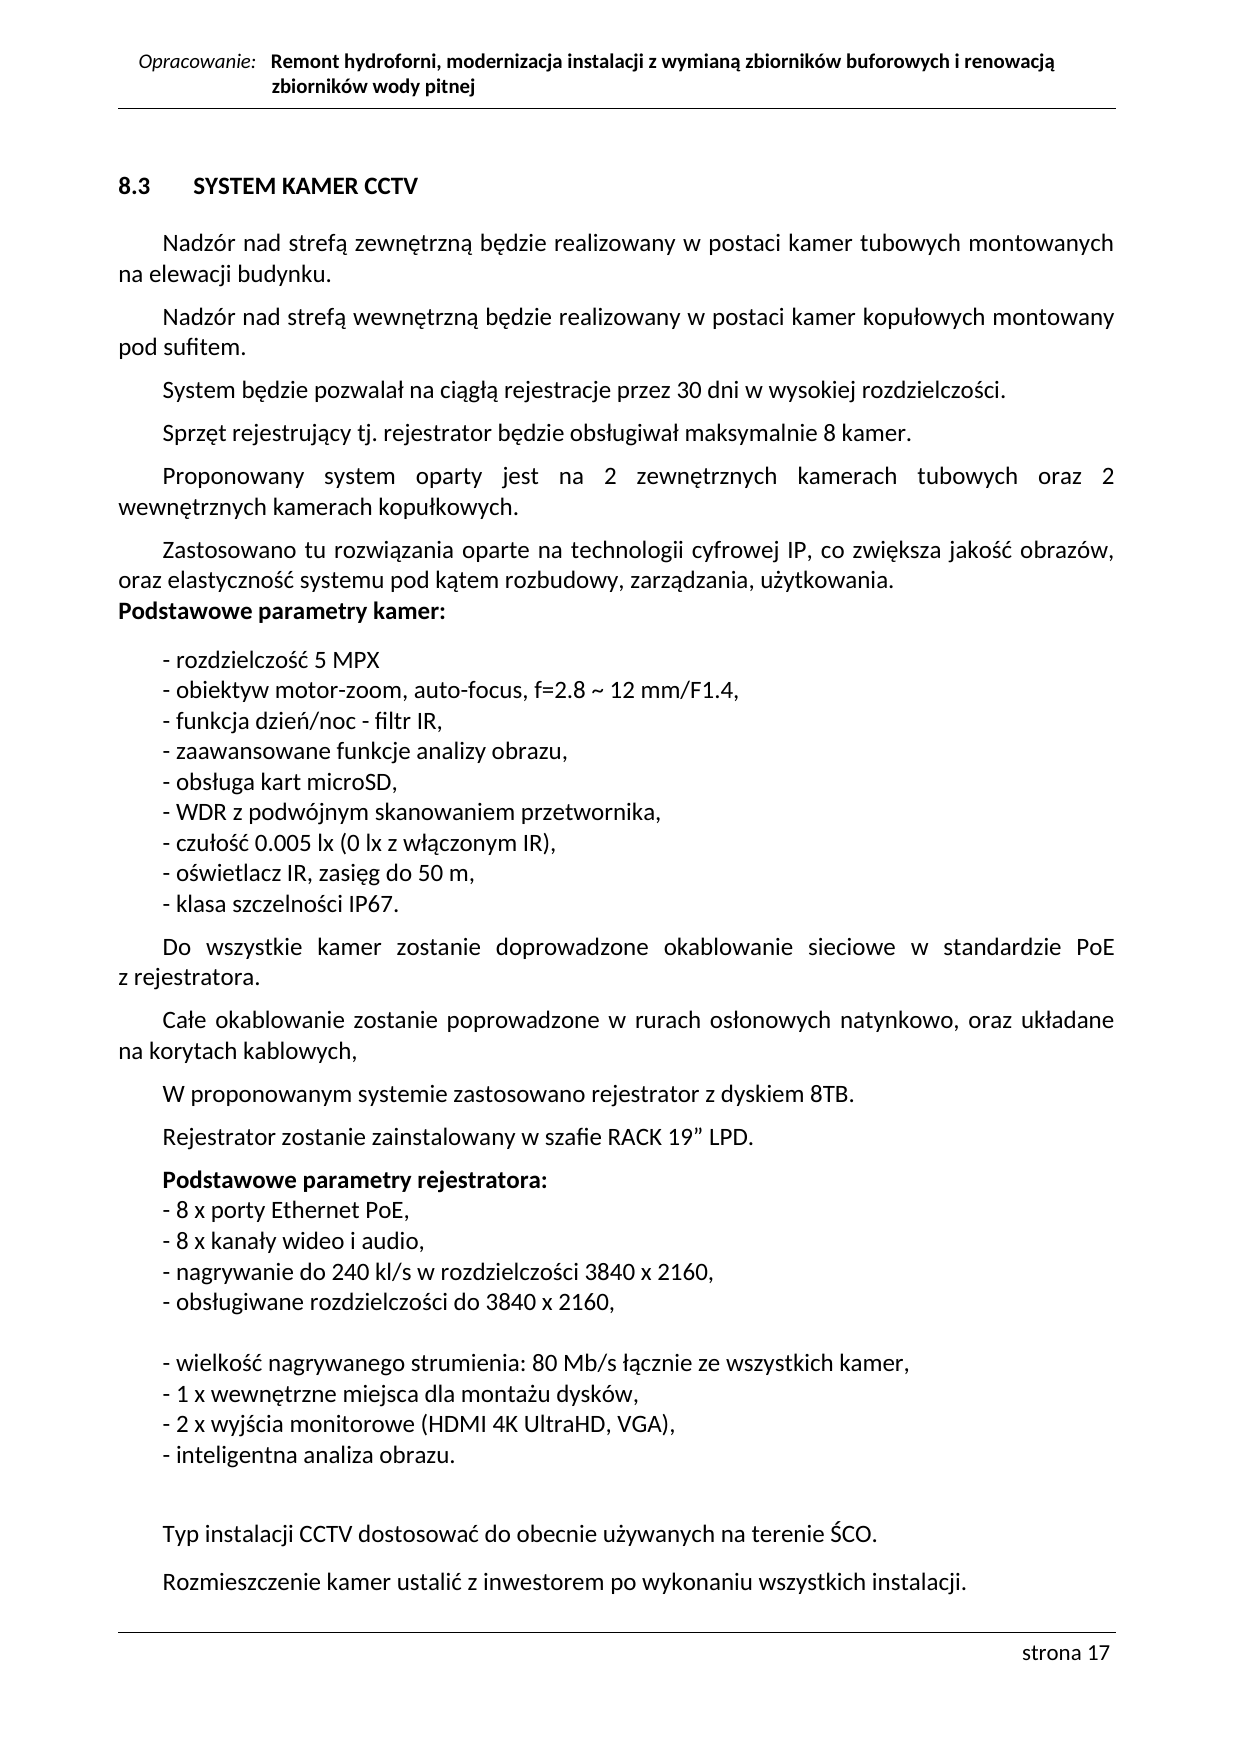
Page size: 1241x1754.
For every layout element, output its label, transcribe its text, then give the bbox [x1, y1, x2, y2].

text System będzie pozwalał na ciągłą rejestracje przez 30 dni w wysokiej rozdzielczości. [118, 374, 1116, 405]
text - zaawansowane funkcje analizy obrazu, [118, 735, 1116, 766]
text Rejestrator zostanie zainstalowany w szafie RACK 19” LPD. [118, 1121, 1116, 1152]
text Podstawowe parametry rejestratora: [118, 1164, 1116, 1194]
text Nadzór nad strefą wewnętrzną będzie realizowany w postaci kamer kopułowych montowany pod sufitem. [118, 301, 1116, 362]
text - czułość 0.005 lx (0 lx z włączonym IR), [118, 827, 1116, 857]
text Typ instalacji CCTV dostosować do obecnie używanych na terenie ŚCO. [118, 1518, 1116, 1548]
text Proponowany system oparty jest na 2 zewnętrznych kamerach tubowych oraz 2 wewnętrznych kamerach kopułkowych. [118, 461, 1116, 522]
subtitle 8.3 SYSTEM KAMER CCTV [118, 170, 1116, 201]
text W proponowanym systemie zastosowano rejestrator z dyskiem 8TB. [118, 1078, 1116, 1108]
text Zastosowano tu rozwiązania oparte na technologii cyfrowej IP, co zwiększa jakość obrazów, oraz elastyczność systemu pod kątem rozbudowy, zarządzania, użytkowania. [118, 534, 1116, 595]
text Podstawowe parametry kamer: [118, 595, 1116, 626]
text - nagrywanie do 240 kl/s w rozdzielczości 3840 x 2160, [118, 1256, 1116, 1286]
text - 8 x porty Ethernet PoE, [118, 1194, 1116, 1225]
text - obiektyw motor-zoom, auto-focus, f=2.8 ~ 12 mm/F1.4, [118, 674, 1116, 705]
text - rozdzielczość 5 MPX [118, 644, 1116, 674]
text - 1 x wewnętrzne miejsca dla montażu dysków, [118, 1378, 1116, 1408]
text - inteligentna analiza obrazu. [118, 1439, 1116, 1469]
text Całe okablowanie zostanie poprowadzone w rurach osłonowych natynkowo, oraz układane na korytach kablowych, [118, 1004, 1116, 1066]
text Do wszystkie kamer zostanie doprowadzone okablowanie sieciowe w standardzie PoE z rejestratora. [118, 931, 1116, 992]
text - wielkość nagrywanego strumienia: 80 Mb/s łącznie ze wszystkich kamer, [118, 1347, 1116, 1378]
text Nadzór nad strefą zewnętrzną będzie realizowany w postaci kamer tubowych montowanych na elewacji budynku. [118, 227, 1116, 288]
text - 8 x kanały wideo i audio, [118, 1225, 1116, 1256]
text - obsługa kart microSD, [118, 766, 1116, 796]
text - WDR z podwójnym skanowaniem przetwornika, [118, 796, 1116, 827]
text - oświetlacz IR, zasięg do 50 m, [118, 857, 1116, 888]
text Rozmieszczenie kamer ustalić z inwestorem po wykonaniu wszystkich instalacji. [118, 1567, 1116, 1597]
text - klasa szczelności IP67. [118, 888, 1116, 918]
text Sprzęt rejestrujący tj. rejestrator będzie obsługiwał maksymalnie 8 kamer. [118, 417, 1116, 448]
text - obsługiwane rozdzielczości do 3840 x 2160, [118, 1286, 1116, 1317]
text - 2 x wyjścia monitorowe (HDMI 4K UltraHD, VGA), [118, 1408, 1116, 1439]
text - funkcja dzień/noc - filtr IR, [118, 705, 1116, 735]
